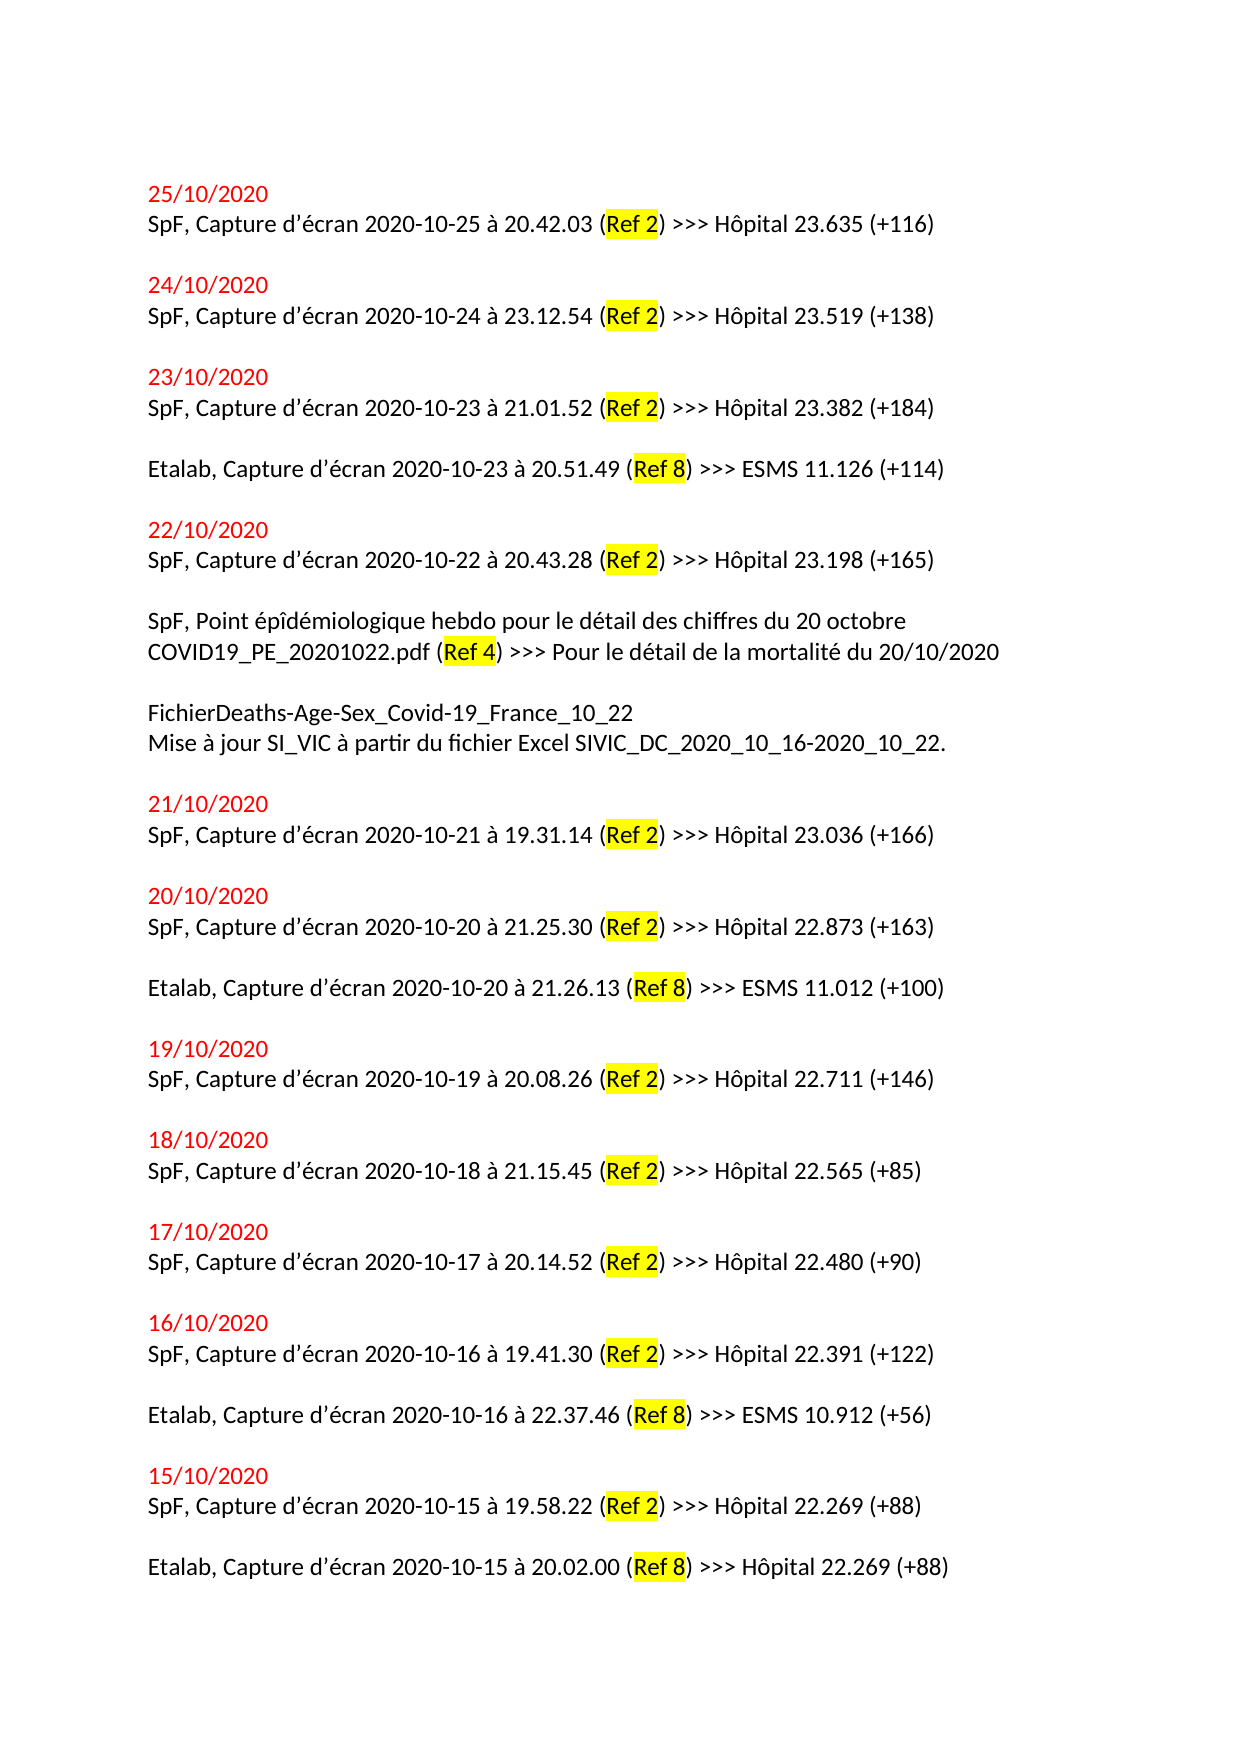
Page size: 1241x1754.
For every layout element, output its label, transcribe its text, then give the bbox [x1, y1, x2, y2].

text 20/10/2020 [148, 880, 1093, 911]
text SpF, Capture d’écran 2020-10-22 à 20.43.28 (Ref 2) >>> Hôpital 23.198 (+165) [148, 544, 606, 575]
text SpF, Capture d’écran 2020-10-20 à 21.25.30 (Ref 2) >>> Hôpital 22.873 (+163) [148, 911, 606, 941]
text 19/10/2020 [148, 1033, 1093, 1063]
text SpF, Capture d’écran 2020-10-21 à 19.31.14 (Ref 2) >>> Hôpital 23.036 (+166) [148, 819, 606, 849]
text SpF, Capture d’écran 2020-10-23 à 21.01.52 (Ref 2) >>> Hôpital 23.382 (+184) [148, 392, 606, 422]
text Etalab, Capture d’écran 2020-10-20 à 21.26.13 (Ref 8) >>> ESMS 11.012 (+100) [685, 972, 1093, 1002]
text 25/10/2020 [148, 178, 1093, 209]
text 16/10/2020 [148, 1307, 1093, 1338]
text Etalab, Capture d’écran 2020-10-23 à 20.51.49 (Ref 8) >>> ESMS 11.126 (+114) [685, 453, 1093, 483]
text SpF, Capture d’écran 2020-10-25 à 20.42.03 (Ref 2) >>> Hôpital 23.635 (+116) [658, 209, 1093, 239]
text SpF, Capture d’écran 2020-10-18 à 21.15.45 (Ref 2) >>> Hôpital 22.565 (+85) [148, 1155, 606, 1185]
text 22/10/2020 [148, 514, 1093, 544]
text 23/10/2020 [148, 361, 1093, 392]
text SpF, Capture d’écran 2020-10-20 à 21.25.30 (Ref 2) >>> Hôpital 22.873 (+163) [658, 911, 1093, 941]
text SpF, Capture d’écran 2020-10-15 à 19.58.22 (Ref 2) >>> Hôpital 22.269 (+88) [148, 1491, 606, 1521]
text 17/10/2020 [148, 1216, 1093, 1246]
text SpF, Capture d’écran 2020-10-24 à 23.12.54 (Ref 2) >>> Hôpital 23.519 (+138) [148, 300, 606, 331]
text 15/10/2020 [148, 1460, 1093, 1491]
text SpF, Capture d’écran 2020-10-17 à 20.14.52 (Ref 2) >>> Hôpital 22.480 (+90) [148, 1246, 606, 1277]
text SpF, Capture d’écran 2020-10-19 à 20.08.26 (Ref 2) >>> Hôpital 22.711 (+146) [148, 1063, 606, 1094]
text Etalab, Capture d’écran 2020-10-16 à 22.37.46 (Ref 8) >>> ESMS 10.912 (+56) [148, 1399, 634, 1429]
text SpF, Capture d’écran 2020-10-15 à 19.58.22 (Ref 2) >>> Hôpital 22.269 (+88) [658, 1491, 1093, 1521]
text Etalab, Capture d’écran 2020-10-15 à 20.02.00 (Ref 8) >>> Hôpital 22.269 (+88) [148, 1552, 634, 1582]
text SpF, Capture d’écran 2020-10-21 à 19.31.14 (Ref 2) >>> Hôpital 23.036 (+166) [658, 819, 1093, 849]
text FichierDeaths-Age-Sex_Covid-19_France_10_22 [148, 697, 1093, 727]
text Etalab, Capture d’écran 2020-10-20 à 21.26.13 (Ref 8) >>> ESMS 11.012 (+100) [148, 972, 634, 1002]
text SpF, Capture d’écran 2020-10-19 à 20.08.26 (Ref 2) >>> Hôpital 22.711 (+146) [658, 1063, 1093, 1094]
text Etalab, Capture d’écran 2020-10-15 à 20.02.00 (Ref 8) >>> Hôpital 22.269 (+88) [685, 1552, 1093, 1582]
text 18/10/2020 [148, 1124, 1093, 1155]
text Etalab, Capture d’écran 2020-10-16 à 22.37.46 (Ref 8) >>> ESMS 10.912 (+56) [685, 1399, 1093, 1429]
text SpF, Capture d’écran 2020-10-25 à 20.42.03 (Ref 2) >>> Hôpital 23.635 (+116) [148, 209, 606, 239]
text SpF, Capture d’écran 2020-10-16 à 19.41.30 (Ref 2) >>> Hôpital 22.391 (+122) [658, 1338, 1093, 1368]
text Mise à jour SI_VIC à partir du fichier Excel SIVIC_DC_2020_10_16-2020_10_22. [148, 727, 1093, 758]
text SpF, Capture d’écran 2020-10-23 à 21.01.52 (Ref 2) >>> Hôpital 23.382 (+184) [658, 392, 1093, 422]
text 24/10/2020 [148, 270, 1093, 300]
text SpF, Capture d’écran 2020-10-17 à 20.14.52 (Ref 2) >>> Hôpital 22.480 (+90) [658, 1246, 1093, 1277]
text SpF, Point épîdémiologique hebdo pour le détail des chiffres du 20 octobre COVID19_PE_20201022.pdf (Ref 4) >>> Pour le détail de la mortalité du 20/10/2020 [148, 605, 1093, 666]
text Etalab, Capture d’écran 2020-10-23 à 20.51.49 (Ref 8) >>> ESMS 11.126 (+114) [148, 453, 634, 483]
text SpF, Capture d’écran 2020-10-18 à 21.15.45 (Ref 2) >>> Hôpital 22.565 (+85) [658, 1155, 1093, 1185]
text 21/10/2020 [148, 788, 1093, 819]
text SpF, Capture d’écran 2020-10-24 à 23.12.54 (Ref 2) >>> Hôpital 23.519 (+138) [658, 300, 1093, 331]
text SpF, Capture d’écran 2020-10-22 à 20.43.28 (Ref 2) >>> Hôpital 23.198 (+165) [658, 544, 1093, 575]
text SpF, Capture d’écran 2020-10-16 à 19.41.30 (Ref 2) >>> Hôpital 22.391 (+122) [148, 1338, 606, 1368]
